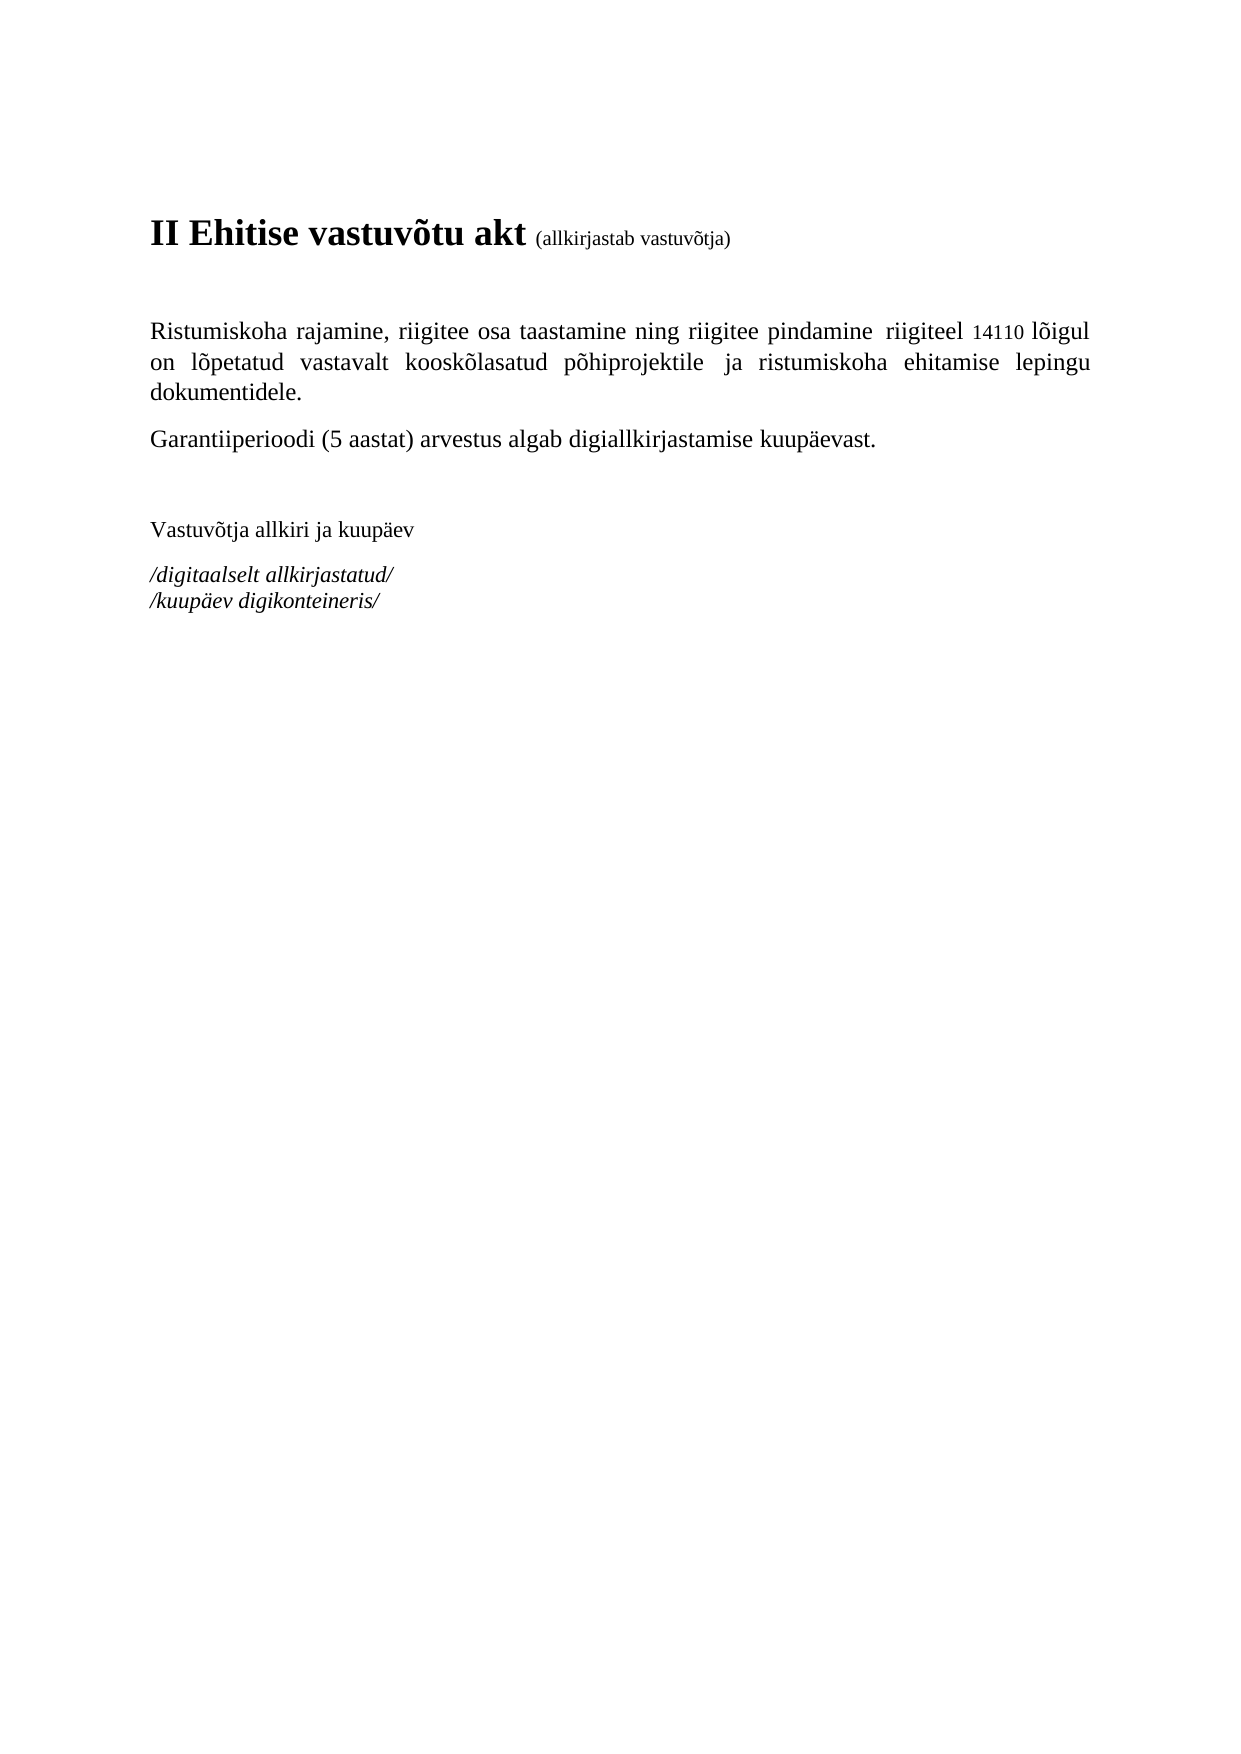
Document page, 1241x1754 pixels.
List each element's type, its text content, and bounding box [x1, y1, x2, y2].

text /digitaalselt allkirjastatud/ [150, 561, 1103, 587]
text /kuupäev digikonteineris/ [150, 587, 1103, 614]
text Vastuvõtja allkiri ja kuupäev [150, 516, 1103, 543]
text II Ehitise vastuvõtu akt (allkirjastab vastuvõtja) [150, 210, 1103, 253]
text Ristumiskoha rajamine, riigitee osa taastamine ning riigitee pindamine riigiteel 14110 lõigul on lõpetatud vastavalt kooskõlasatud põhiprojektile ja ristumiskoha ehitamise lepingu dokumentidele. [150, 316, 1091, 406]
text Garantiiperioodi (5 aastat) arvestus algab digiallkirjastamise kuupäevast. [150, 424, 1103, 453]
